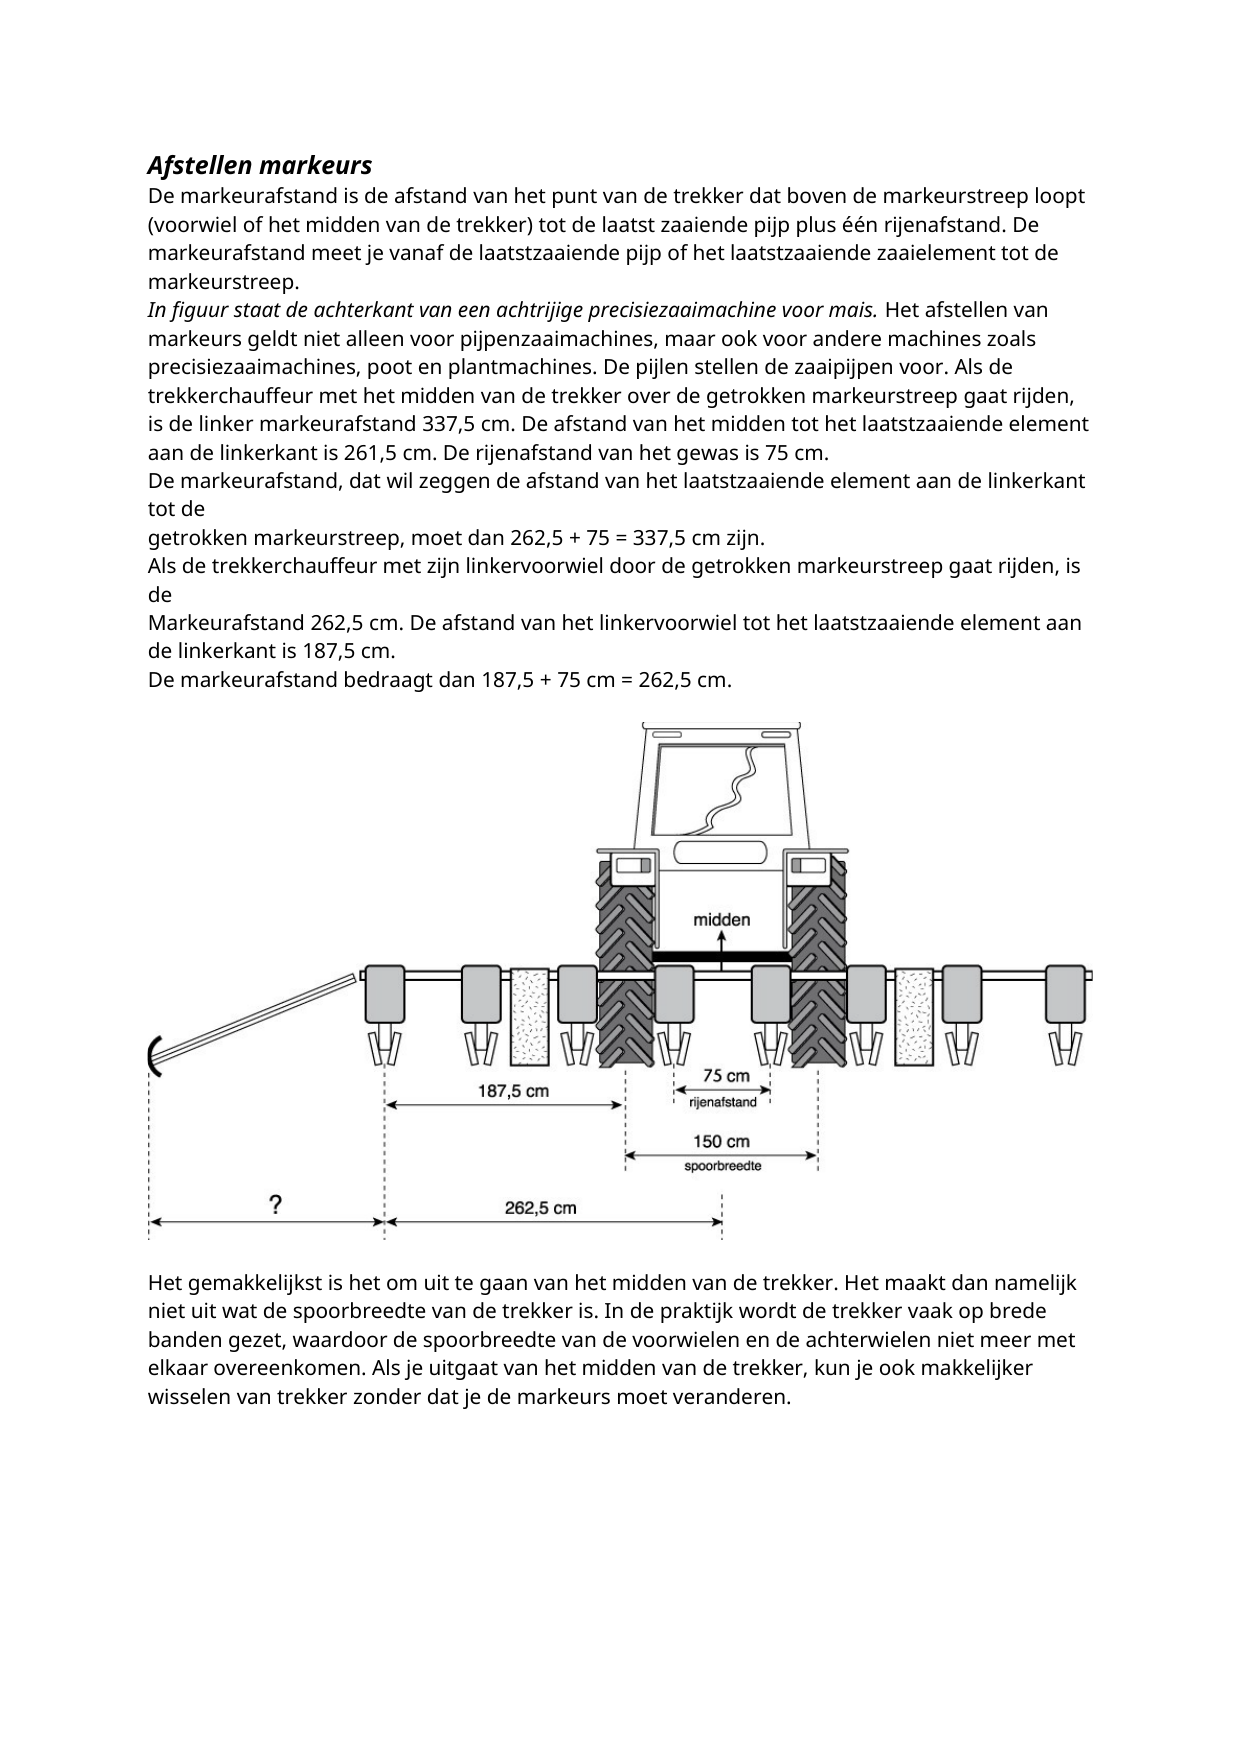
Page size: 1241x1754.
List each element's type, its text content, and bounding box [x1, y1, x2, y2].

text De markeurafstand bedraagt dan 187,5 + 75 cm = 262,5 cm. [148, 665, 1093, 693]
text De markeurafstand, dat wil zeggen de afstand van het laatstzaaiende element aan de linkerkant tot de [148, 466, 1093, 523]
text precisiezaaimachines, poot en plantmachines. De pijlen stellen de zaaipijpen voor. Als de trekkerchauffeur met het midden van de trekker over de getrokken markeurstreep gaat rijden, is de linker markeurafstand 337,5 cm. De afstand van het midden tot het laatstzaaiende element aan de linkerkant is 261,5 cm. De rijenafstand van het gewas is 75 cm. [148, 352, 1093, 466]
text Afstellen markeurs [148, 148, 1093, 182]
text Het gemakkelijkst is het om uit te gaan van het midden van de trekker. Het maakt dan namelijk niet uit wat de spoorbreedte van de trekker is. In de praktijk wordt de trekker vaak op brede banden gezet, waardoor de spoorbreedte van de voorwielen en de achterwielen niet meer met elkaar overeenkomen. Als je uitgaat van het midden van de trekker, kun je ook makkelijker wisselen van trekker zonder dat je de markeurs moet veranderen. [148, 1268, 1093, 1410]
text Als de trekkerchauffeur met zijn linkervoorwiel door de getrokken markeurstreep gaat rijden, is de [148, 551, 1093, 608]
text De markeurafstand is de afstand van het punt van de trekker dat boven de markeurstreep loopt (voorwiel of het midden van de trekker) tot de laatst zaaiende pijp plus één rijenafstand. De markeurafstand meet je vanaf de laatstzaaiende pijp of het laatstzaaiende zaaielement tot de markeurstreep. [148, 182, 1093, 295]
text Markeurafstand 262,5 cm. De afstand van het linkervoorwiel tot het laatstzaaiende element aan de linkerkant is 187,5 cm. [148, 608, 1093, 665]
text markeurs geldt niet alleen voor pijpenzaaimachines, maar ook voor andere machines zoals [148, 324, 1093, 352]
text In figuur staat de achterkant van een achtrijige precisiezaaimachine voor mais. Het afstellen van [148, 295, 1093, 324]
text getrokken markeurstreep, moet dan 262,5 + 75 = 337,5 cm zijn. [148, 523, 1093, 551]
